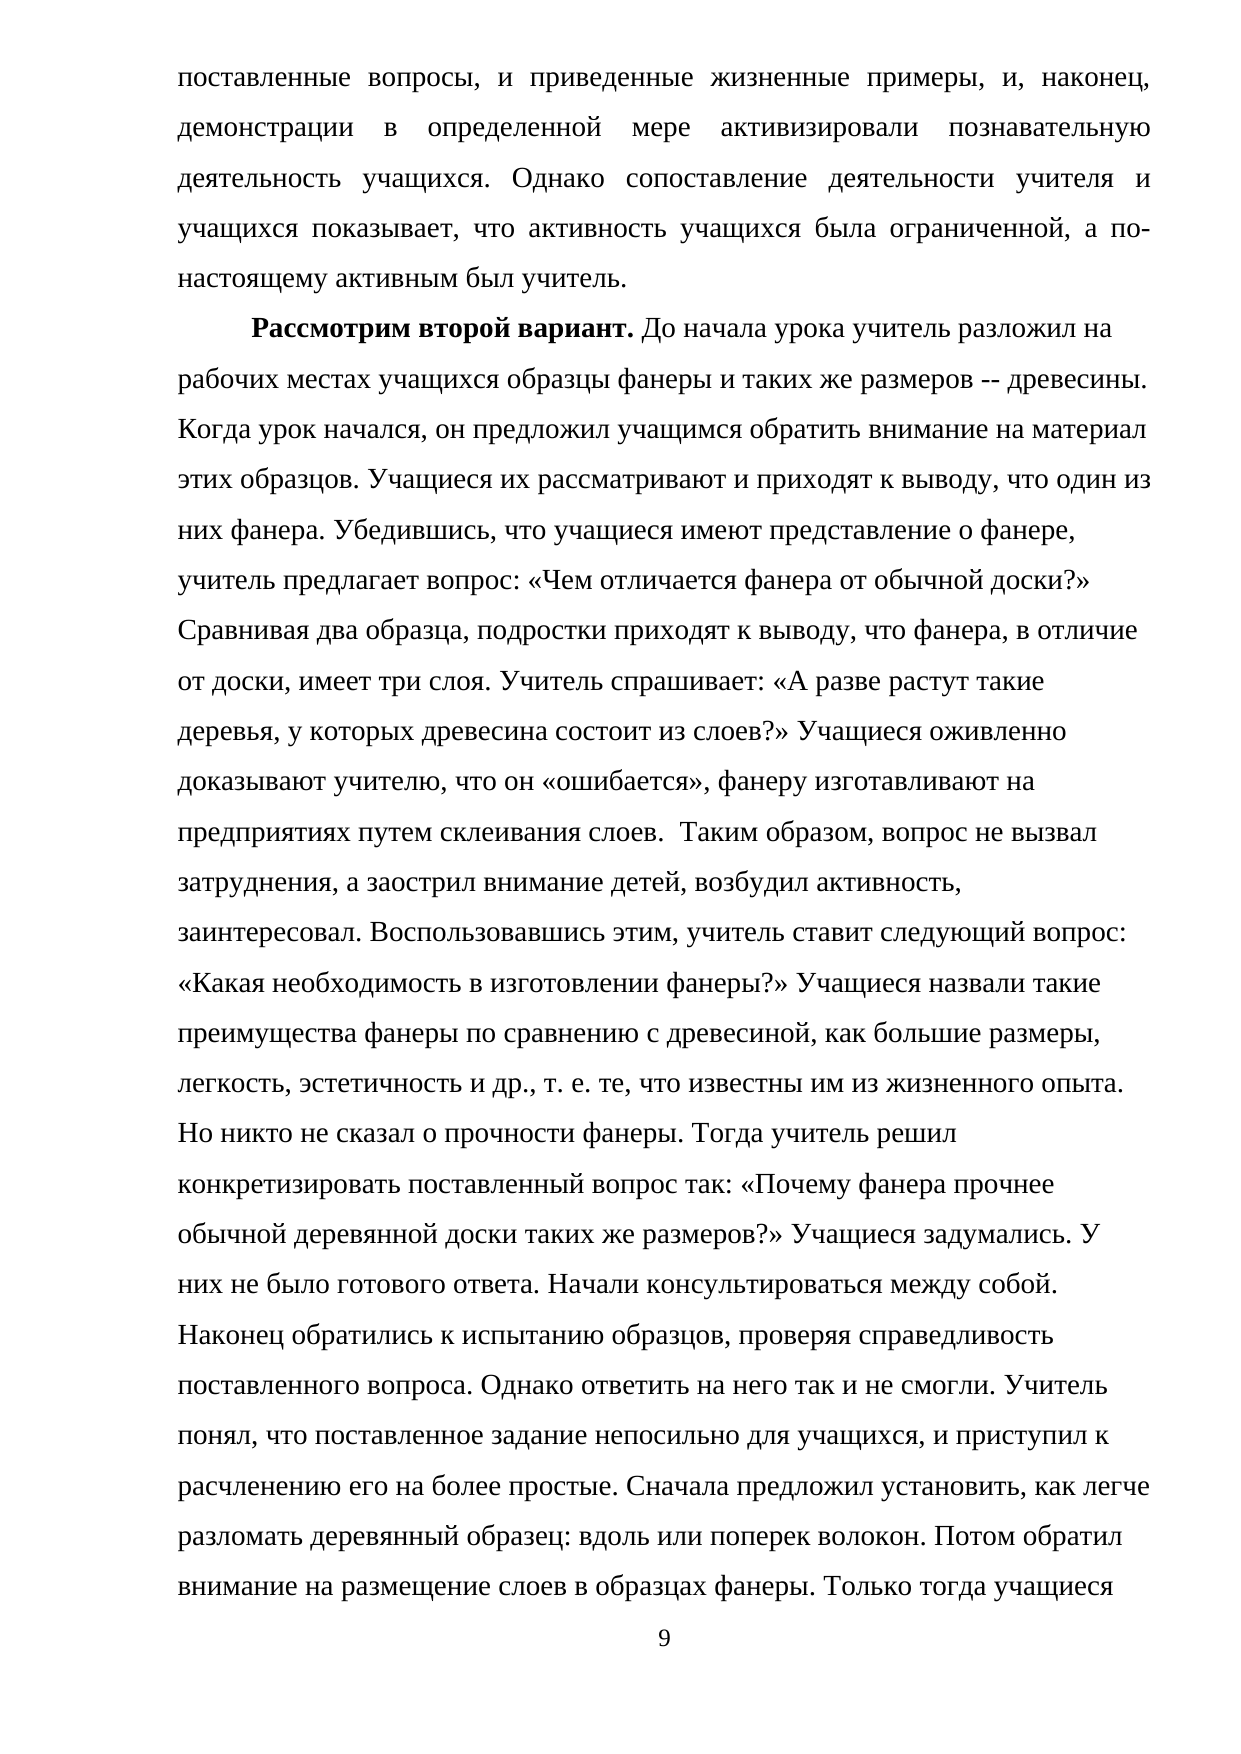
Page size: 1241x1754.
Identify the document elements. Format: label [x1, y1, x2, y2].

text [177, 59, 1152, 294]
text [177, 311, 1152, 1602]
